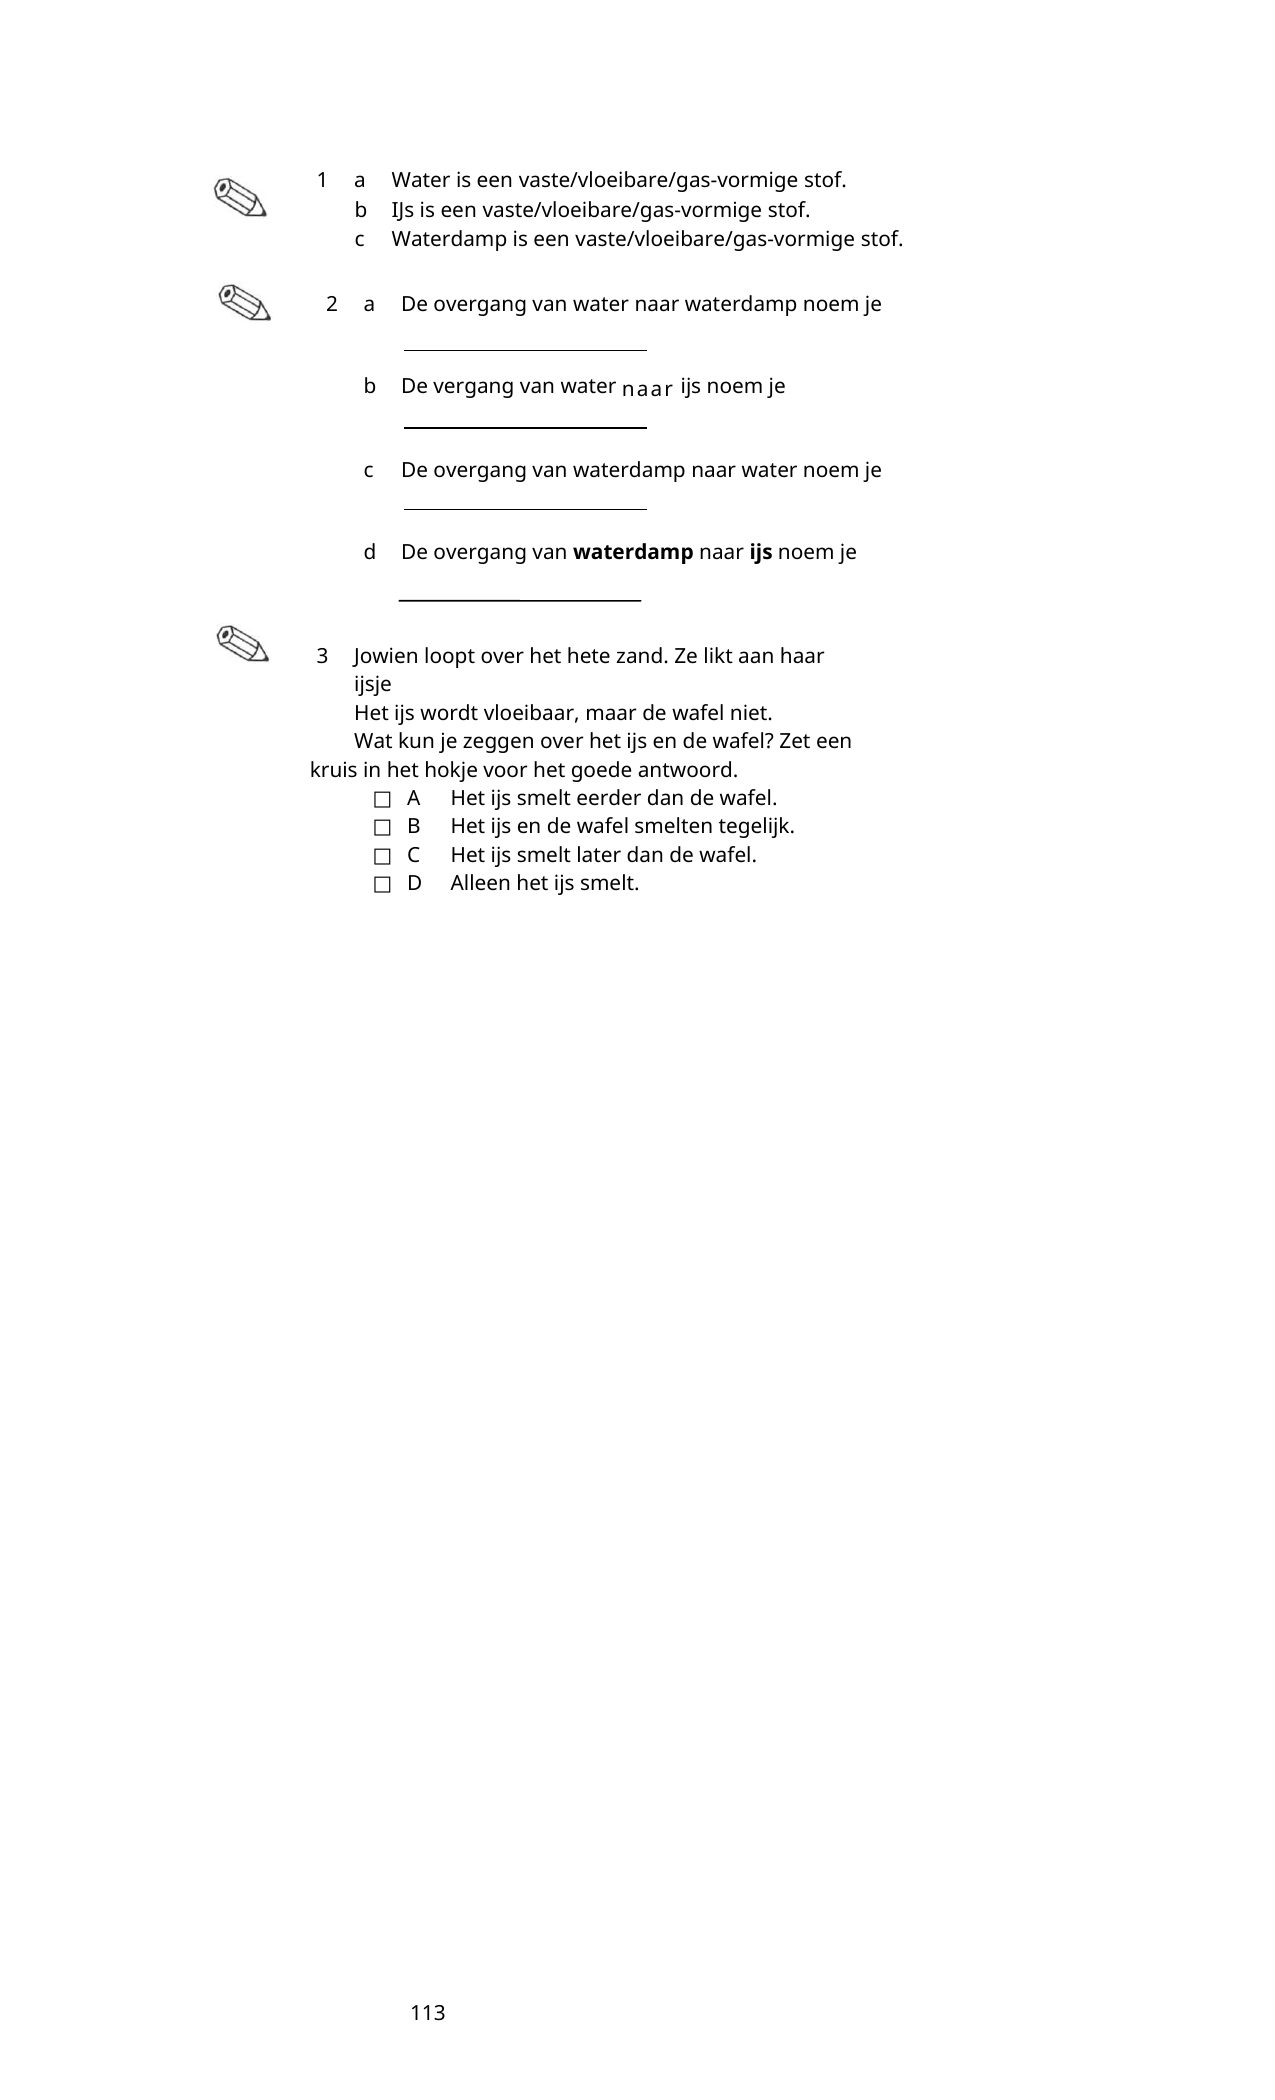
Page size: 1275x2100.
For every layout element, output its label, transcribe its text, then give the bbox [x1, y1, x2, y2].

text c De overgang van waterdamp naar water noem je [354, 456, 1101, 484]
text 1 a Water is een vaste/vloeibare/gas-vormige stof. [316, 157, 1101, 195]
list C Het ijs smelt later dan de wafel. [372, 840, 1101, 868]
text Wat kun je zeggen over het ijs en de wafel? Zet een [354, 726, 1101, 755]
text 3 Jowien loopt over het hete zand. Ze likt aan haar [316, 641, 1101, 669]
picture [202, 169, 275, 232]
text c Waterdamp is een vaste/vloeibare/gas-vormige stof. [335, 224, 1101, 252]
picture [207, 277, 279, 335]
text ijsje [354, 669, 1101, 698]
text b IJs is een vaste/vloeibare/gas-vormige stof. [335, 195, 1101, 224]
list B Het ijs en de wafel smelten tegelijk. [372, 812, 1101, 840]
text kruis in het hokje voor het goede antwoord. [309, 755, 1101, 783]
picture [205, 617, 274, 674]
text Het ijs wordt vloeibaar, maar de wafel niet. [354, 698, 1101, 726]
list A Het ijs smelt eerder dan de wafel. [372, 783, 1101, 812]
text b De vergang van water naar ijs noem je [353, 371, 1101, 402]
list D Alleen het ijs smelt. [372, 868, 1101, 897]
text d De overgang van waterdamp naar ijs noem je [354, 537, 1101, 566]
text 2 a De overgang van water naar waterdamp noem je [326, 289, 1101, 317]
